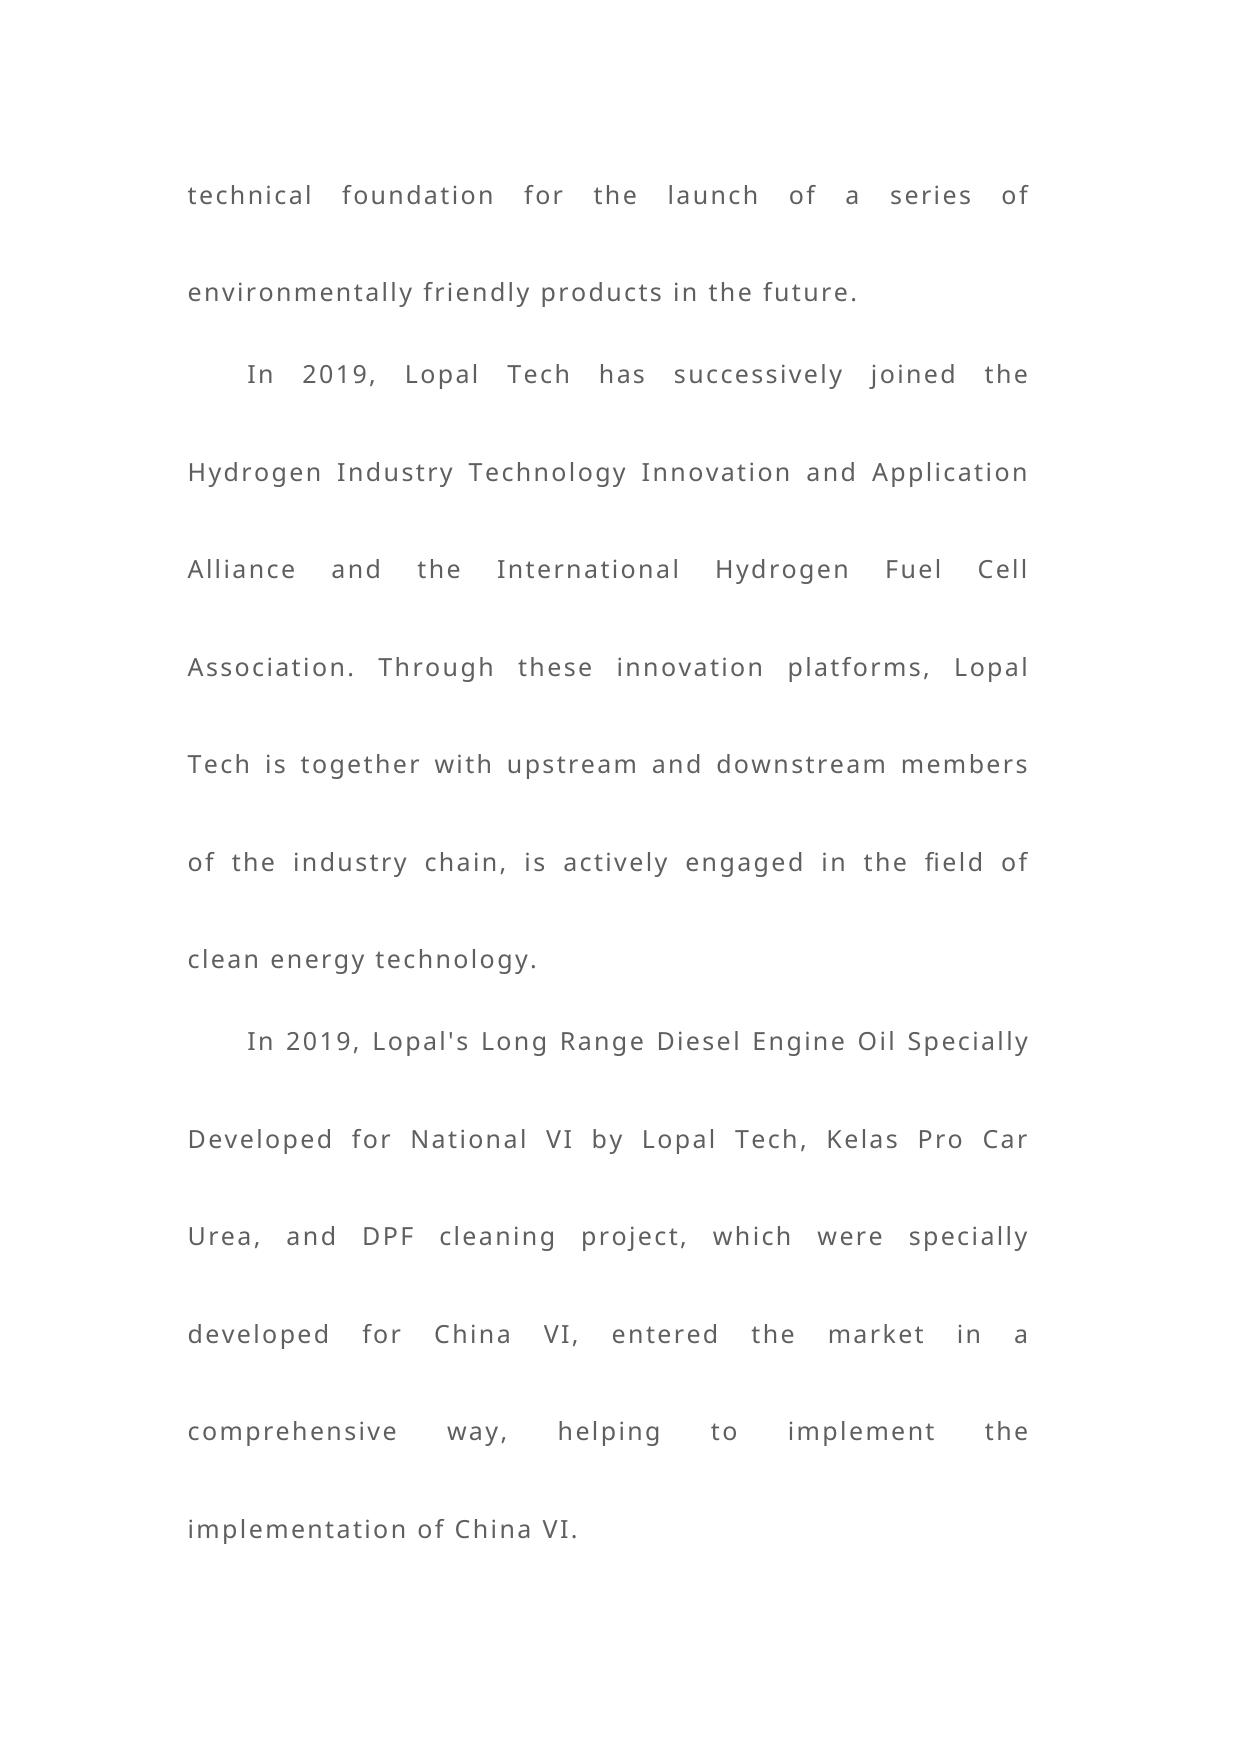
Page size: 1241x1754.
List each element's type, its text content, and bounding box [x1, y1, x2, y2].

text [187, 162, 1029, 324]
text In 2019, Lopal Tech has successively joined the Hydrogen Industry Technology Innovation and Application Alliance and the International Hydrogen Fuel Cell Association. Through these innovation platforms, Lopal Tech is together with upstream and downstream members of the industry chain, is actively engaged in the field of clean energy technology. [187, 341, 1029, 991]
text In 2019, Lopal's Long Range Diesel Engine Oil Specially Developed for National VI by Lopal Tech, Kelas Pro Car Urea, and DPF cleaning project, which were specially developed for China VI, entered the market in a comprehensive way, helping to implement the implementation of China VI. [187, 1008, 1029, 1561]
